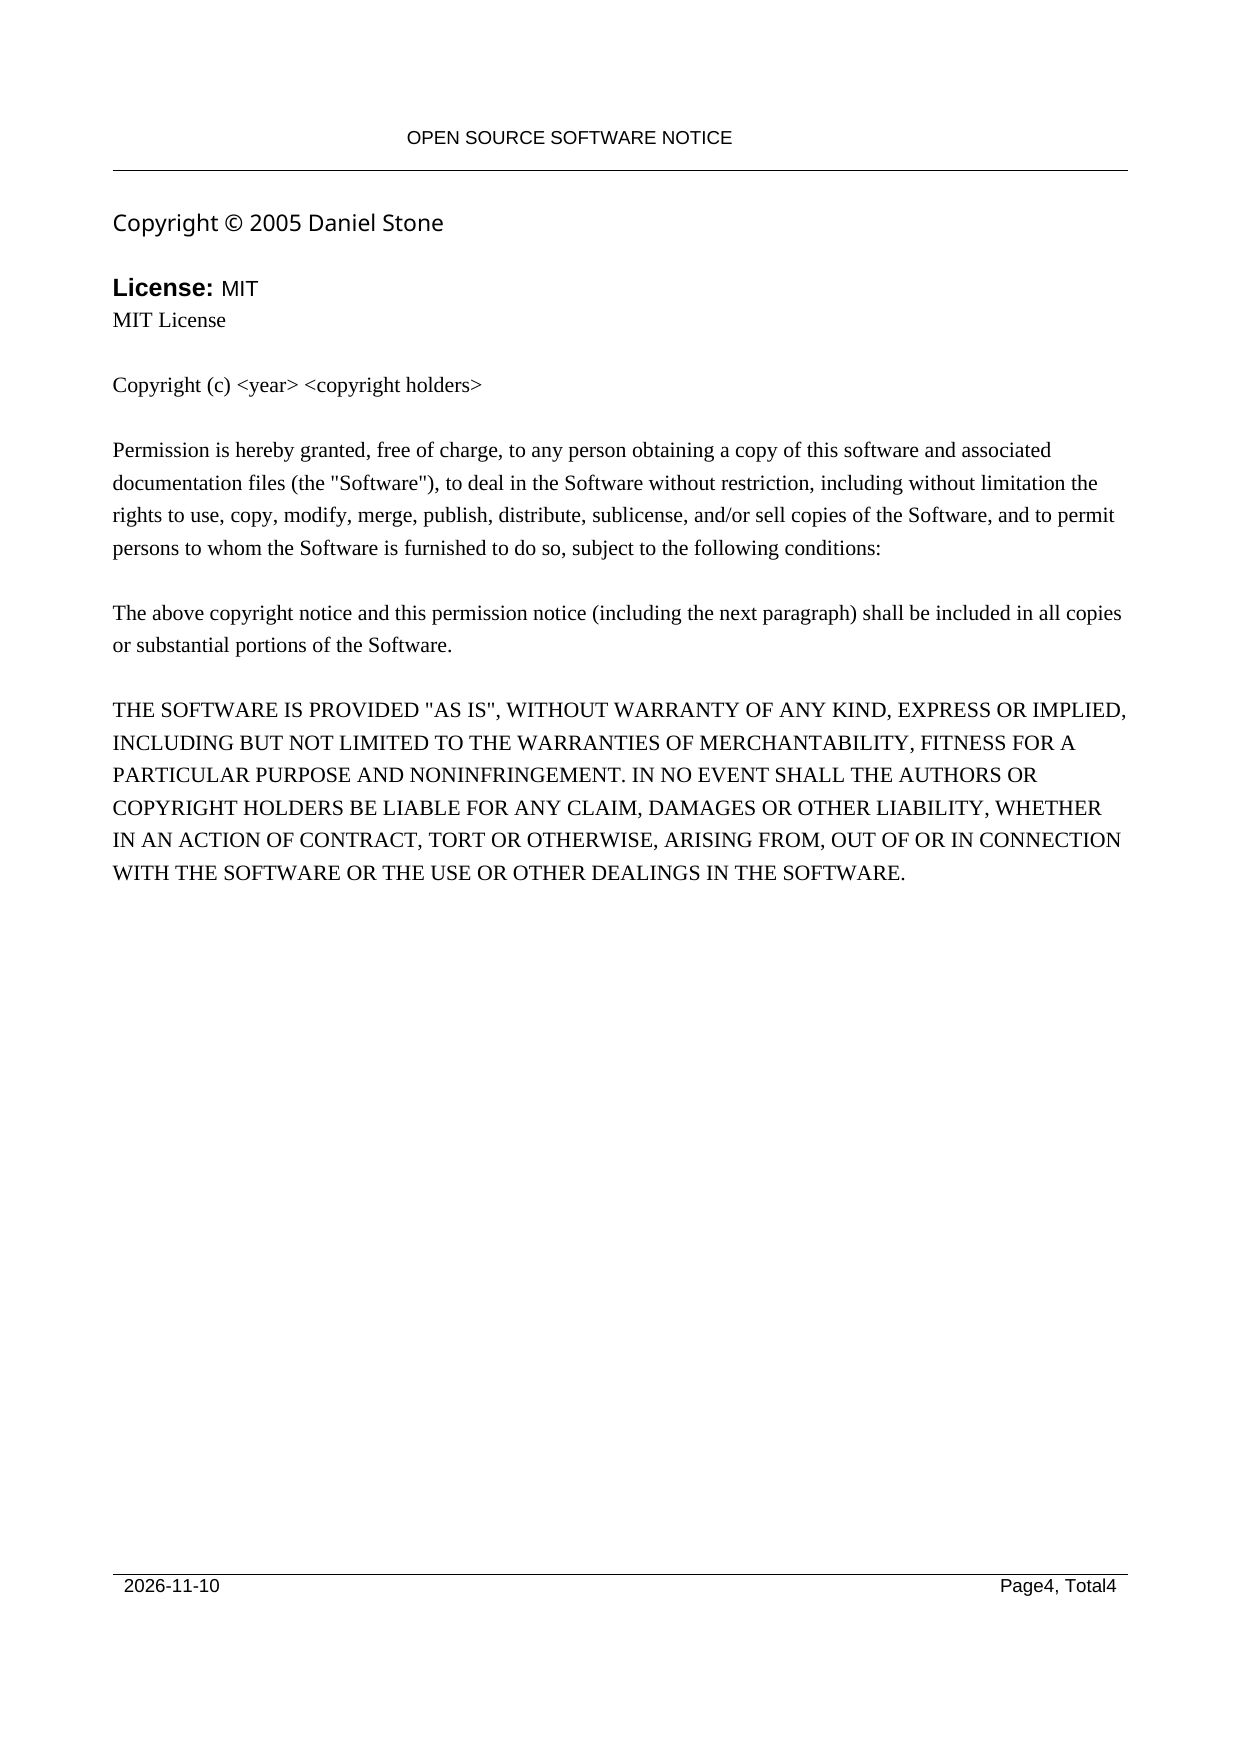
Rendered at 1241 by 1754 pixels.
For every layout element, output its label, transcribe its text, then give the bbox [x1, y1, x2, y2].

text MIT License Copyright (c) <year> <copyright holders> Permission is hereby granted, free of charge, to any person obtaining a copy of this software and associated documentation files (the "Software"), to deal in the Software without restriction, including without limitation the rights to use, copy, modify, merge, publish, distribute, sublicense, and/or sell copies of the Software, and to permit persons to whom the Software is furnished to do so, subject to the following conditions: The above copyright notice and this permission notice (including the next paragraph) shall be included in all copies or substantial portions of the Software. THE SOFTWARE IS PROVIDED "AS IS", WITHOUT WARRANTY OF ANY KIND, EXPRESS OR IMPLIED, INCLUDING BUT NOT LIMITED TO THE WARRANTIES OF MERCHANTABILITY, FITNESS FOR A PARTICULAR PURPOSE AND NONINFRINGEMENT. IN NO EVENT SHALL THE AUTHORS OR COPYRIGHT HOLDERS BE LIABLE FOR ANY CLAIM, DAMAGES OR OTHER LIABILITY, WHETHER IN AN ACTION OF CONTRACT, TORT OR OTHERWISE, ARISING FROM, OUT OF OR IN CONNECTION WITH THE SOFTWARE OR THE USE OR OTHER DEALINGS IN THE SOFTWARE. [112, 304, 1128, 889]
text License: MIT [112, 271, 1128, 304]
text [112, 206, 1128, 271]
